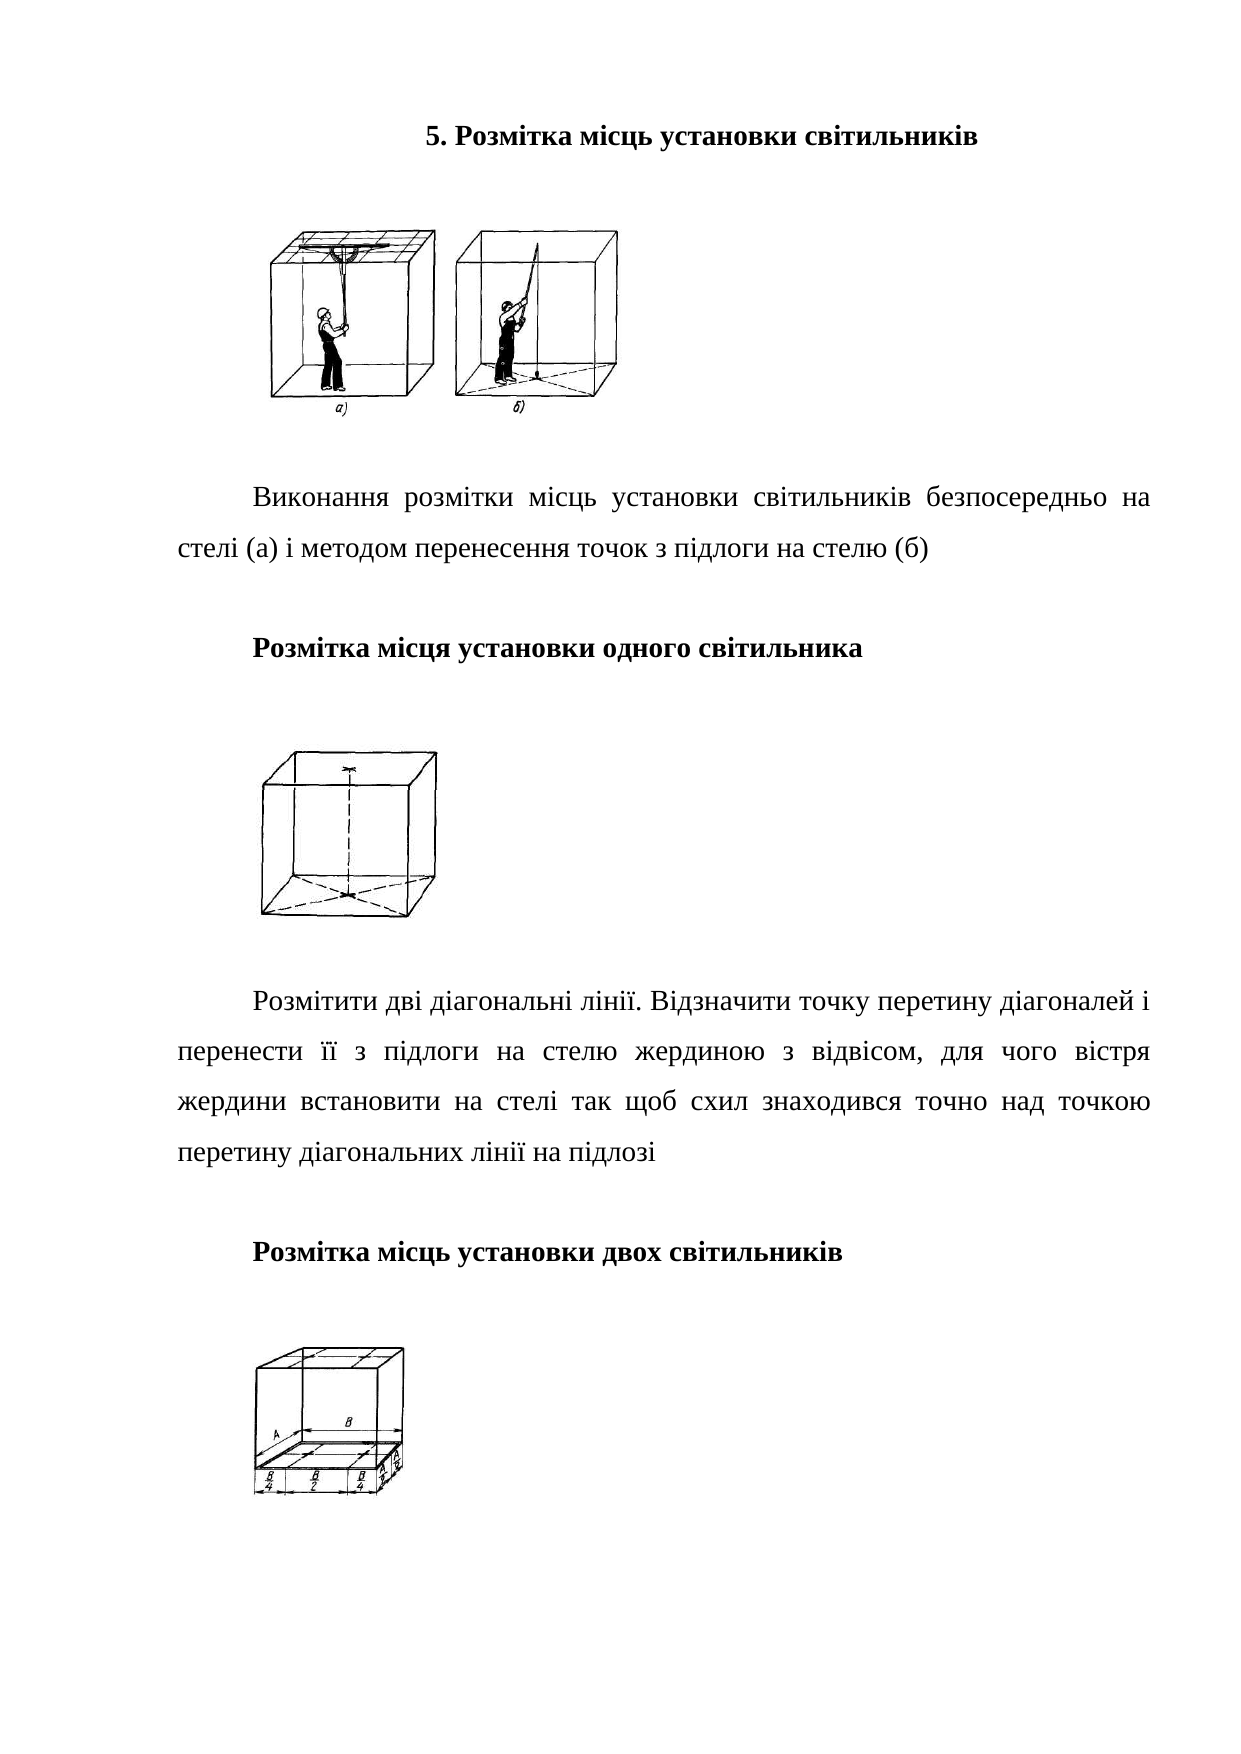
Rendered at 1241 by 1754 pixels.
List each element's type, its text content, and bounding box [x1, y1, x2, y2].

text Розмітка місць установки двох світильників [177, 1234, 1152, 1268]
text 5. Розмітка місць установки світильників [177, 118, 1152, 152]
picture [235, 1335, 407, 1500]
text Розмітка місця установки одного світильника [177, 631, 1152, 664]
picture [256, 744, 439, 920]
text Розмітити дві діагональні лінії. Відзначити точку перетину діагоналей і перенести її з підлоги на стелю жердиною з відвісом, для чого вістря жердини встановити на стелі так щоб схил знаходився точно над точкою перетину діагональних лінії на підлозі [177, 983, 1152, 1167]
text Виконання розмітки місць установки світильників безпосередньо на стелі (а) і методом перенесення точок з підлоги на стелю (б) [177, 479, 1152, 563]
picture [252, 218, 626, 418]
